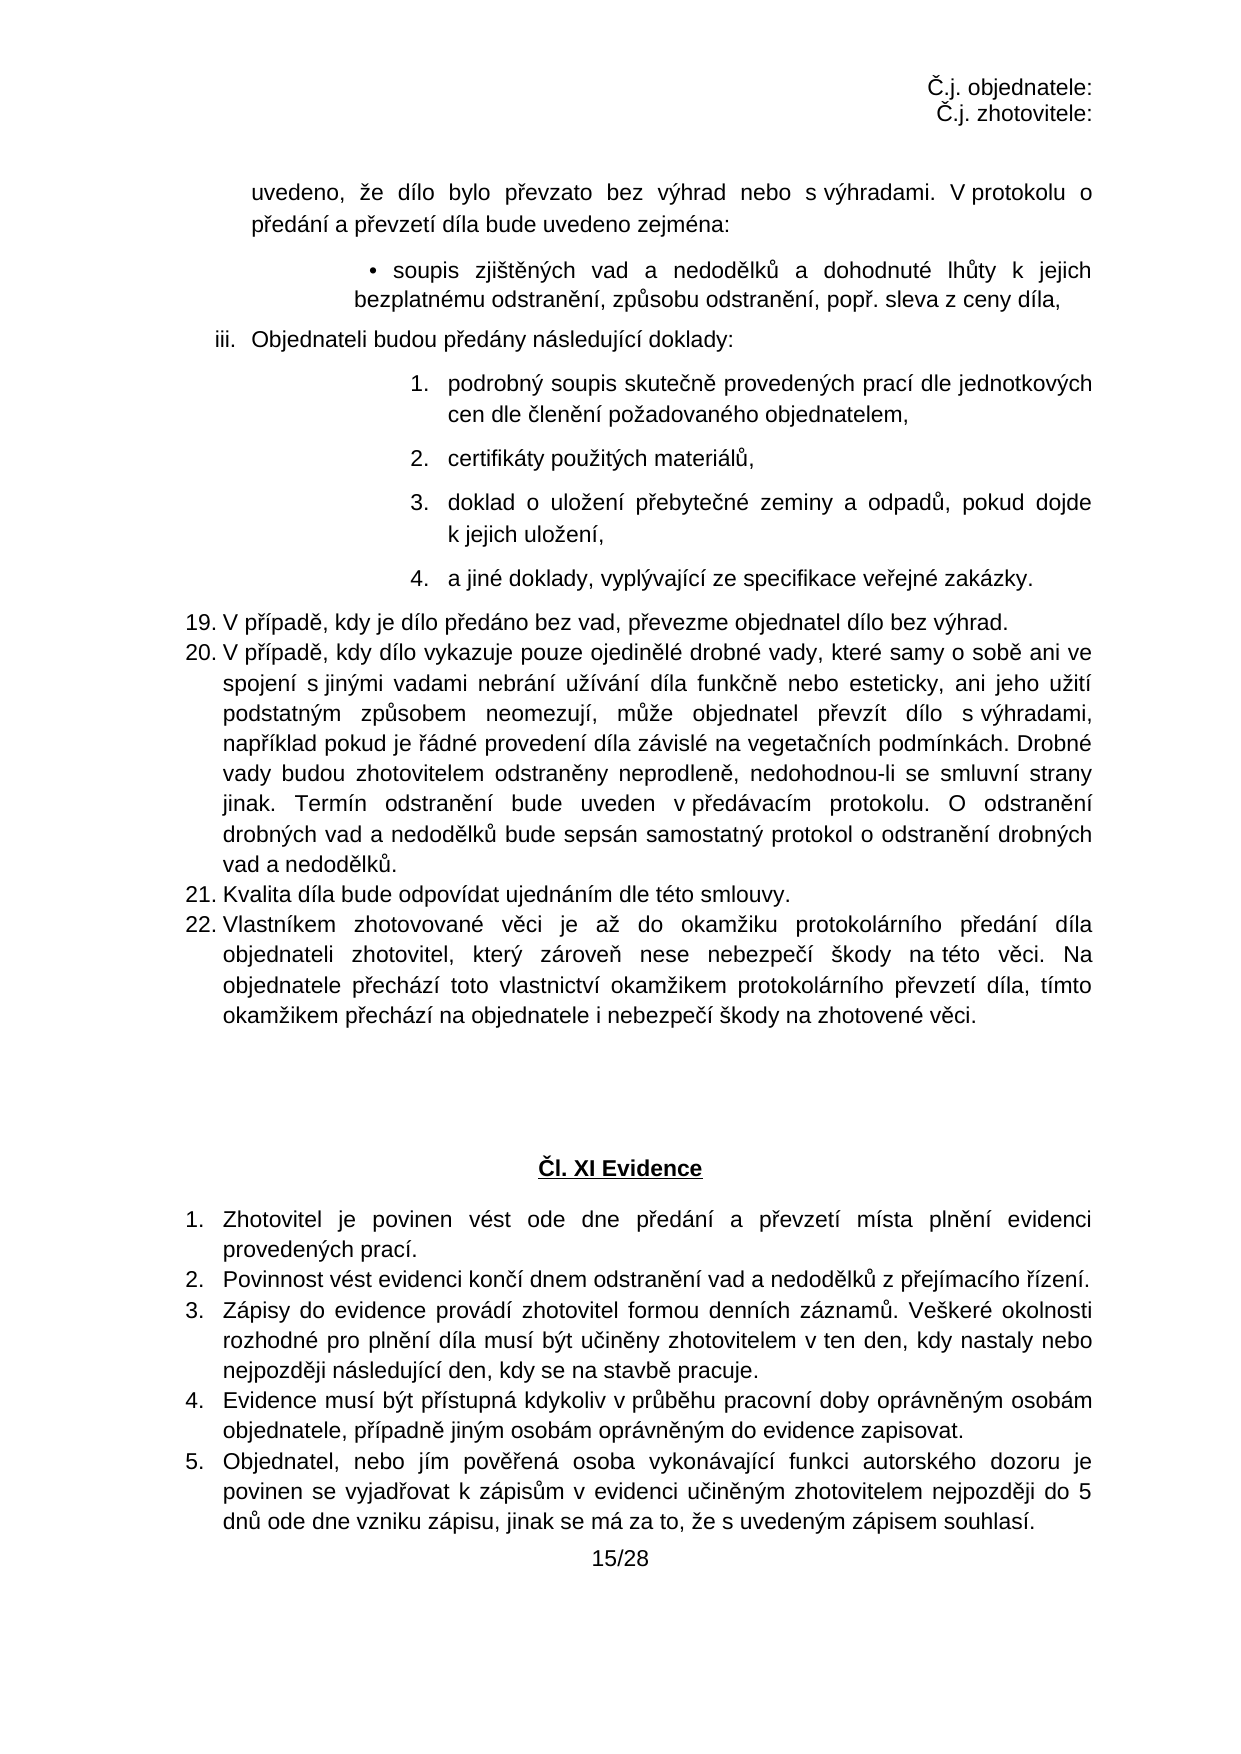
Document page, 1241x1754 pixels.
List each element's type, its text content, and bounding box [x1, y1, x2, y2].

list Objednateli budou předány následující doklady: [236, 326, 1093, 352]
list doklad o uložení přebytečné zeminy a odpadů, pokud dojde k jejich uložení, [410, 489, 1093, 547]
list Objednatel, nebo jím pověřená osoba vykonávající funkci autorského dozoru je povinen se vyjadřovat k zápisům v evidenci učiněným zhotovitelem nejpozději do 5 dnů ode dne vzniku zápisu, jinak se má za to, že s uvedeným zápisem souhlasí. [185, 1448, 1093, 1534]
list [236, 179, 1093, 237]
list podrobný soupis skutečně provedených prací dle jednotkových cen dle členění požadovaného objednatelem, [410, 370, 1093, 428]
list a jiné doklady, vyplývající ze specifikace veřejné zakázky. [410, 565, 1093, 591]
list Kvalita díla bude odpovídat ujednáním dle této smlouvy. [185, 881, 1093, 907]
list certifikáty použitých materiálů, [410, 445, 1093, 472]
list Vlastníkem zhotovované věci je až do okamžiku protokolárního předání díla objednateli zhotovitel, který zároveň nese nebezpečí škody na této věci. Na objednatele přechází toto vlastnictví okamžikem protokolárního převzetí díla, tímto okamžikem přechází na objednatele i nebezpečí škody na zhotovené věci. [185, 911, 1093, 1028]
list Zápisy do evidence provádí zhotovitel formou denních záznamů. Veškeré okolnosti rozhodné pro plnění díla musí být učiněny zhotovitelem v ten den, kdy nastaly nebo nejpozději následující den, kdy se na stavbě pracuje. [185, 1297, 1093, 1383]
list Zhotovitel je povinen vést ode dne předání a převzetí místa plnění evidenci provedených prací. [185, 1206, 1093, 1262]
list V případě, kdy je dílo předáno bez vad, převezme objednatel dílo bez výhrad. [185, 609, 1093, 635]
list Evidence musí být přístupná kdykoliv v průběhu pracovní doby oprávněným osobám objednatele, případně jiným osobám oprávněným do evidence zapisovat. [185, 1387, 1093, 1444]
list Povinnost vést evidenci končí dnem odstranění vad a nedodělků z přejímacího řízení. [185, 1266, 1093, 1293]
text • soupis zjištěných vad a nedodělků a dohodnuté lhůty k jejich bezplatnému odstranění, způsobu odstranění, popř. sleva z ceny díla, [354, 255, 1093, 313]
text Čl. XI Evidence [148, 1155, 1093, 1181]
list V případě, kdy dílo vykazuje pouze ojedinělé drobné vady, které samy o sobě ani ve spojení s jinými vadami nebrání užívání díla funkčně nebo esteticky, ani jeho užití podstatným způsobem neomezují, může objednatel převzít dílo s výhradami, například pokud je řádné provedení díla závislé na vegetačních podmínkách. Drobné vady budou zhotovitelem odstraněny neprodleně, nedohodnou-li se smluvní strany jinak. Termín odstranění bude uveden v předávacím protokolu. O odstranění drobných vad a nedodělků bude sepsán samostatný protokol o odstranění drobných vad a nedodělků. [185, 639, 1093, 877]
